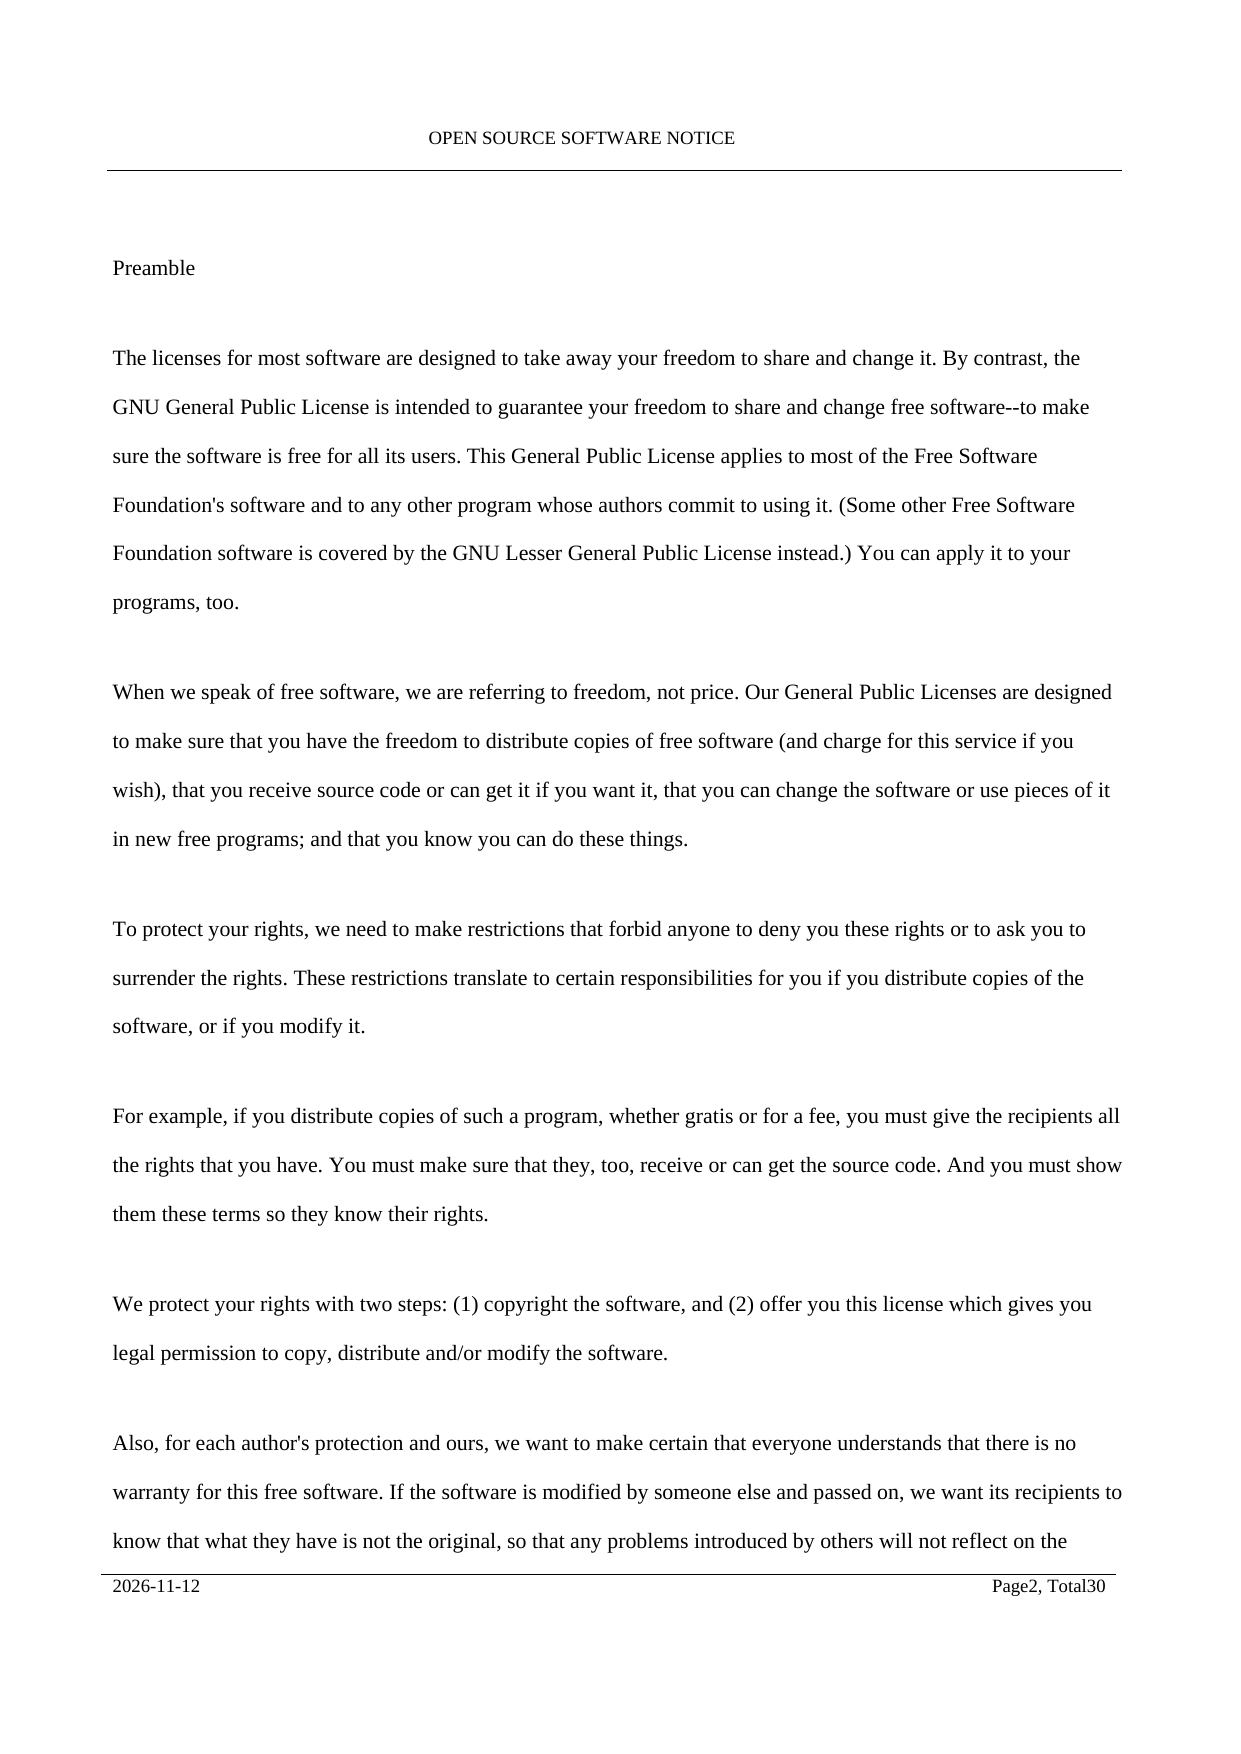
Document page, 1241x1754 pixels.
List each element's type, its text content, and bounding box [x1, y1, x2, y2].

text The licenses for most software are designed to take away your freedom to share and change it. By contrast, the GNU General Public License is intended to guarantee your freedom to share and change free software--to make sure the software is free for all its users. This General Public License applies to most of the Free Software Foundation's software and to any other program whose authors commit to using it. (Some other Free Software Foundation software is covered by the GNU Lesser General Public License instead.) You can apply it to your programs, too. [112, 342, 1128, 618]
text When we speak of free software, we are referring to freedom, not price. Our General Public Licenses are designed to make sure that you have the freedom to distribute copies of free software (and charge for this service if you wish), that you receive source code or can get it if you want it, that you can change the software or use pieces of it in new free programs; and that you know you can do these things. [112, 676, 1128, 854]
text Preamble [112, 251, 1128, 284]
text To protect your rights, we need to make restrictions that forbid anyone to deny you these rights or to ask you to surrender the rights. These restrictions translate to certain responsibilities for you if you distribute copies of the software, or if you modify it. [112, 912, 1128, 1042]
text For example, if you distribute copies of such a program, whether gratis or for a fee, you must give the recipients all the rights that you have. You must make sure that they, too, receive or can get the source code. And you must show them these terms so they know their rights. [112, 1100, 1128, 1230]
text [112, 1426, 1128, 1556]
text We protect your rights with two steps: (1) copyright the software, and (2) offer you this license which gives you legal permission to copy, distribute and/or modify the software. [112, 1287, 1128, 1369]
